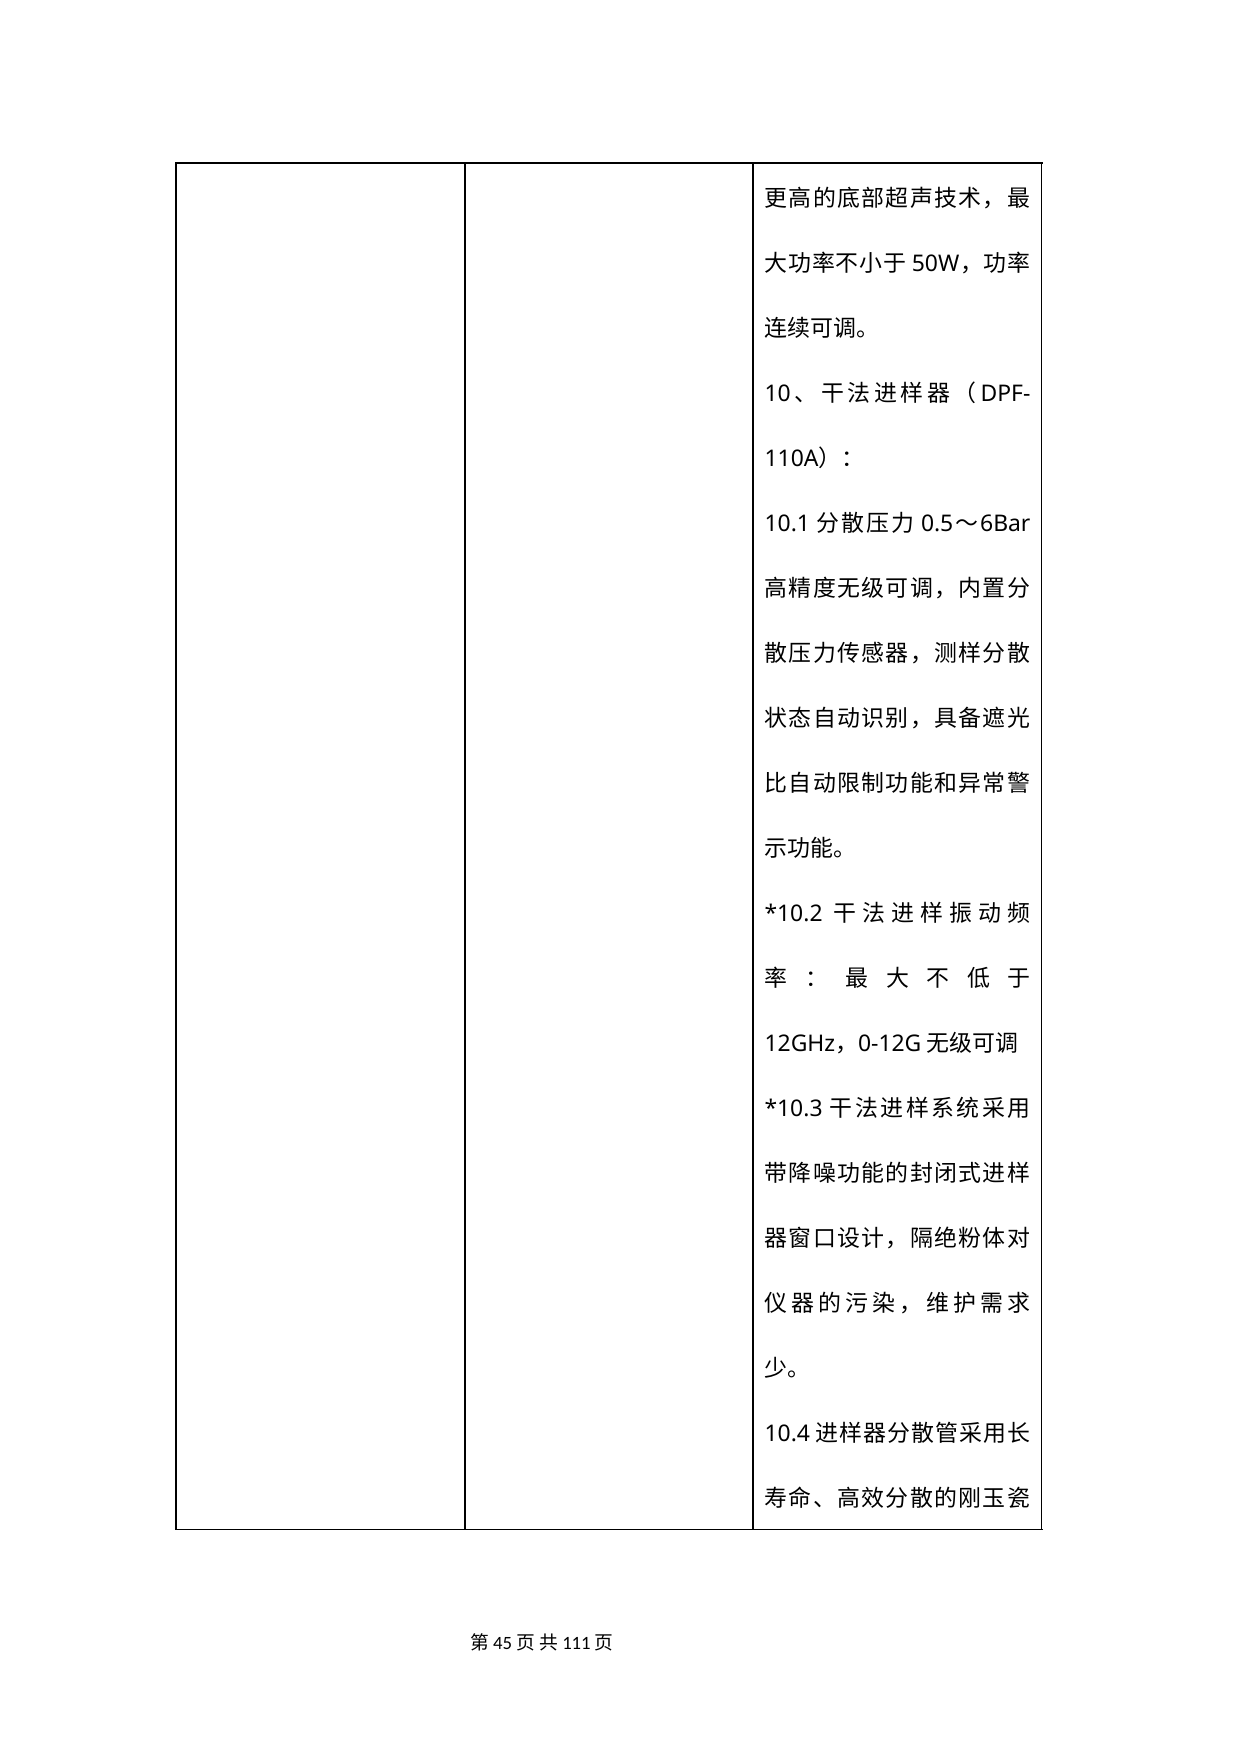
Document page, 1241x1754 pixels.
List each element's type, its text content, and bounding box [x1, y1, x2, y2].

table_cell 1 [177, 164, 464, 1528]
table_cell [754, 164, 1041, 1528]
table_cell [466, 164, 752, 1528]
